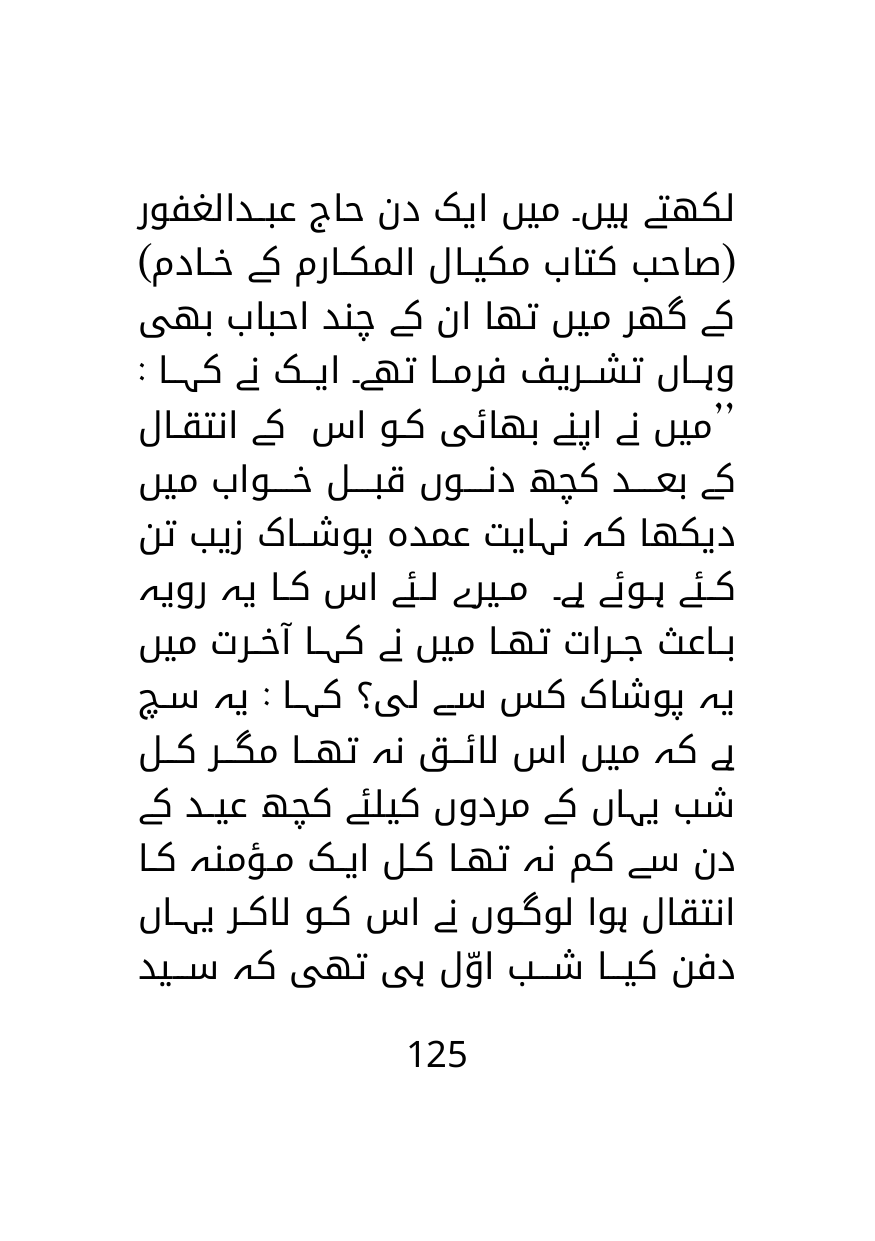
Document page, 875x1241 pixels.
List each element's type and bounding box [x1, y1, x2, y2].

text [138, 178, 736, 991]
